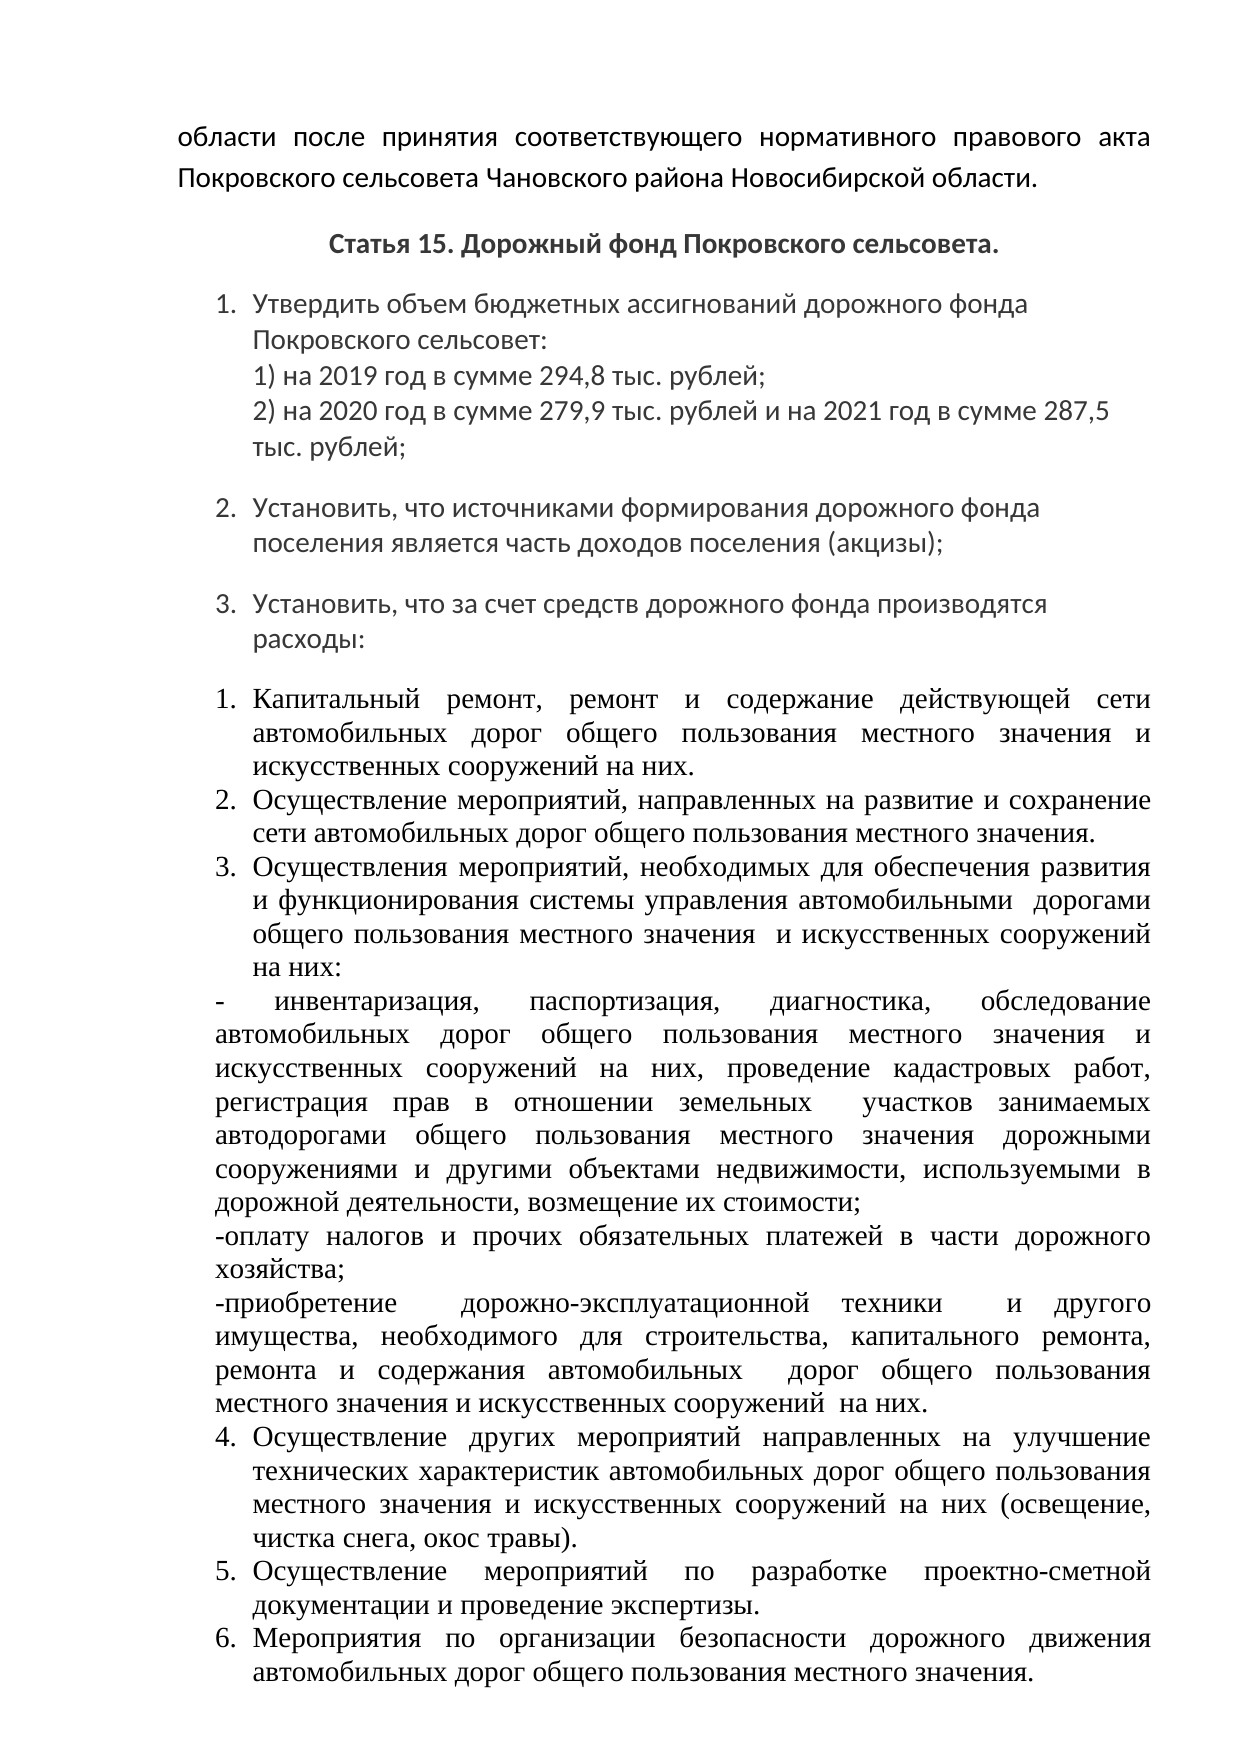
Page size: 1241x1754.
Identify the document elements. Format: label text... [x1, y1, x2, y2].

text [177, 118, 1152, 195]
text Статья 15. Дорожный фонд Покровского сельсовета. [177, 225, 1152, 261]
list Осуществление мероприятий по разработке проектно-сметной документации и проведение экспертизы. [215, 1553, 1152, 1620]
list Осуществление мероприятий, направленных на развитие и сохранение сети автомобильных дорог общего пользования местного значения. [215, 782, 1152, 849]
text -приобретение дорожно-эксплуатационной техники и другого имущества, необходимого для строительства, капитального ремонта, ремонта и содержания автомобильных дорог общего пользования местного значения и искусственных сооружений на них. [215, 1285, 1152, 1419]
list Капитальный ремонт, ремонт и содержание действующей сети автомобильных дорог общего пользования местного значения и искусственных сооружений на них. [215, 681, 1152, 782]
text - инвентаризация, паспортизация, диагностика, обследование автомобильных дорог общего пользования местного значения и искусственных сооружений на них, проведение кадастровых работ, регистрация прав в отношении земельных участков занимаемых автодорогами общего пользования местного значения дорожными сооружениями и другими объектами недвижимости, используемыми в дорожной деятельности, возмещение их стоимости; [215, 983, 1152, 1218]
list Осуществление других мероприятий направленных на улучшение технических характеристик автомобильных дорог общего пользования местного значения и искусственных сооружений на них (освещение, чистка снега, окос травы). [215, 1419, 1152, 1553]
list Установить, что за счет средств дорожного фонда производятся расходы: [215, 585, 1152, 656]
list Мероприятия по организации безопасности дорожного движения автомобильных дорог общего пользования местного значения. [215, 1620, 1152, 1687]
list Установить, что источниками формирования дорожного фонда поселения является часть доходов поселения (акцизы); [215, 489, 1152, 560]
list Утвердить объем бюджетных ассигнований дорожного фонда Покровского сельсовет: 1) на 2019 год в сумме 294,8 тыс. рублей; 2) на 2020 год в сумме 279,9 тыс. рублей и на 2021 год в сумме 287,5 тыс. рублей; [215, 286, 1152, 464]
text -оплату налогов и прочих обязательных платежей в части дорожного хозяйства; [215, 1218, 1152, 1285]
list Осуществления мероприятий, необходимых для обеспечения развития и функционирования системы управления автомобильными дорогами общего пользования местного значения и искусственных сооружений на них: [215, 849, 1152, 983]
